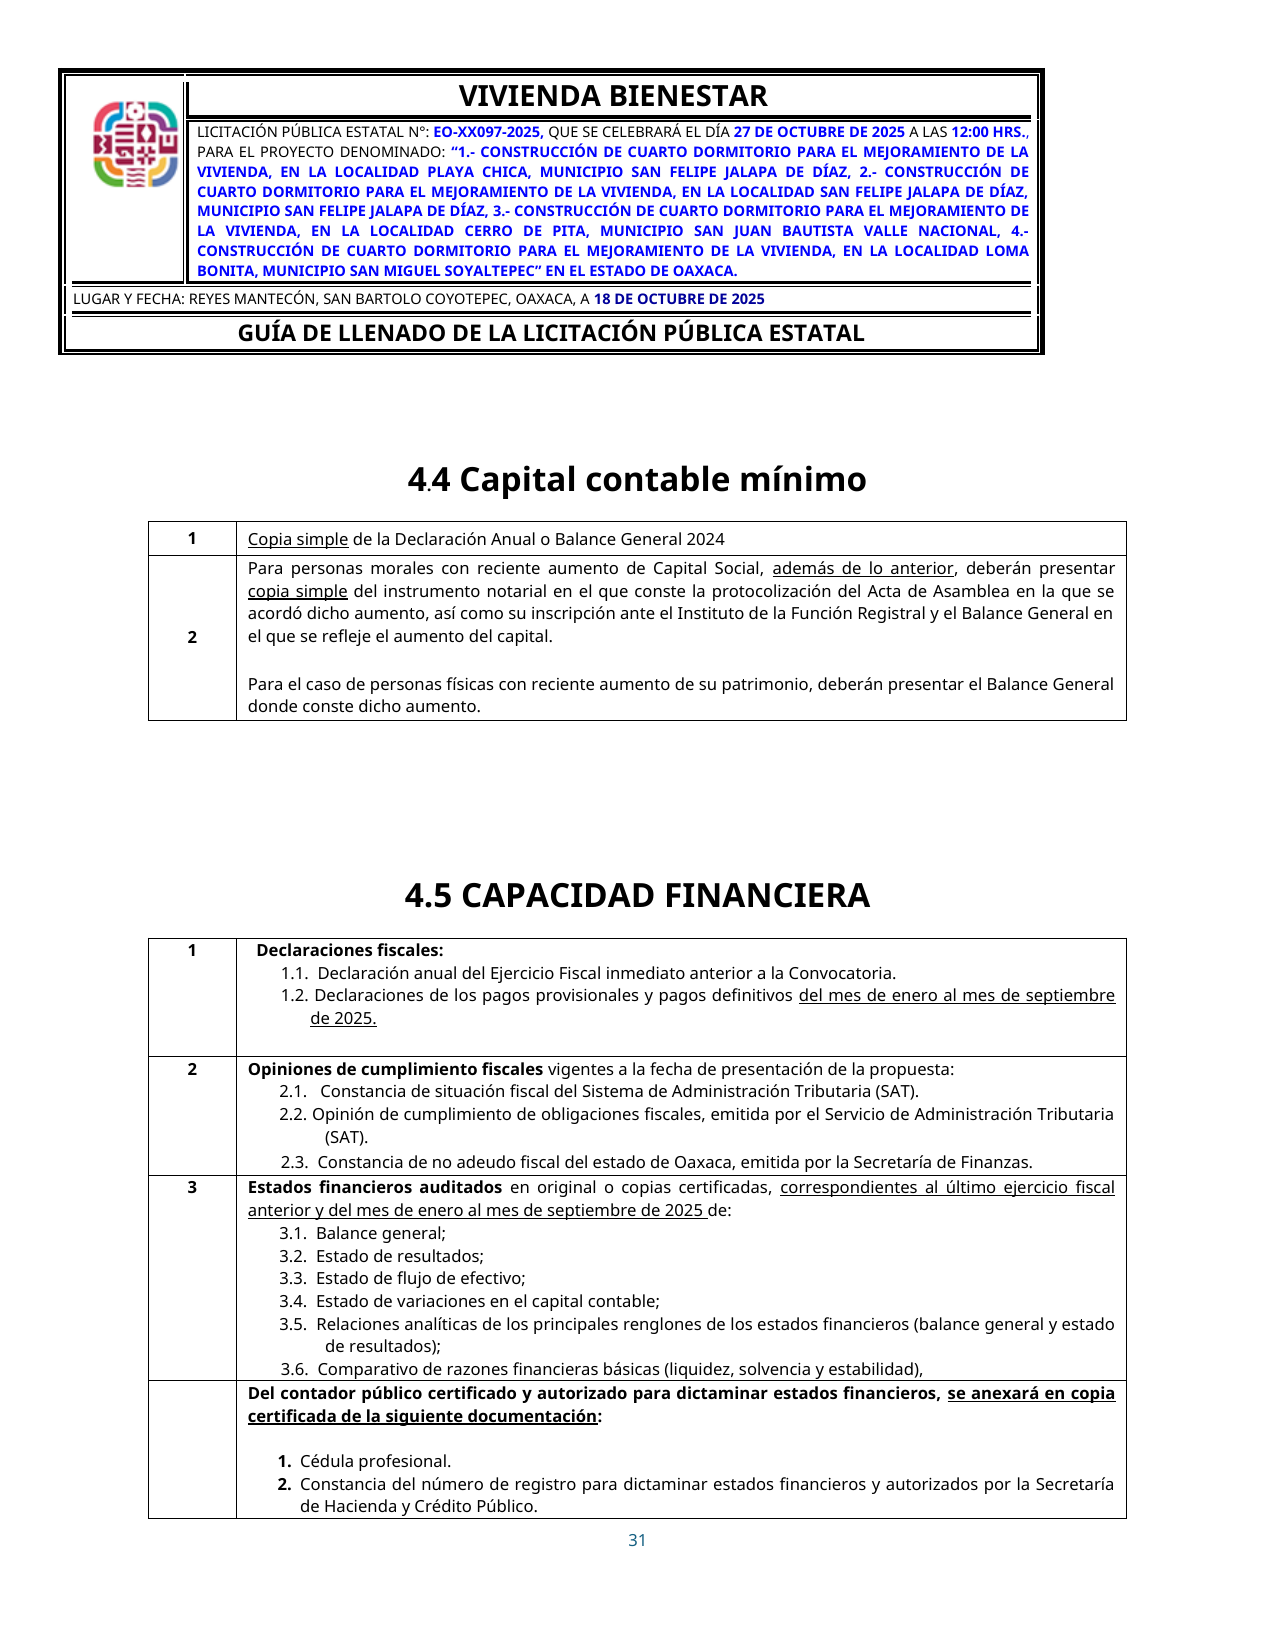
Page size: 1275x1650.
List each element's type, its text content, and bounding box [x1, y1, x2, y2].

table_cell [149, 1381, 236, 1518]
table_header 1 [149, 522, 236, 555]
table_cell Estados financieros auditados en original o copias certificadas, correspondientes al último ejercicio fiscal anterior y del mes de enero al mes de septiembre de 2025 de: 3.1. Balance general; 3.2. Estado de resultados; 3.3. Estado de flujo de efectivo; 3.4. Estado de variaciones en el capital contable; 3.5. Relaciones analíticas de los principales renglones de los estados financieros (balance general y estado de resultados); 3.6. Comparativo de razones financieras básicas (liquidez, solvencia y estabilidad), [237, 1176, 1126, 1380]
table_header 1 [149, 939, 236, 1056]
table_cell 2 [149, 1057, 236, 1175]
table_cell 3 [149, 1176, 236, 1380]
picture [82, 93, 183, 193]
table_cell Opiniones de cumplimiento fiscales vigentes a la fecha de presentación de la propuesta: 2.1. Constancia de situación fiscal del Sistema de Administración Tributaria (SAT). 2.2. Opinión de cumplimiento de obligaciones fiscales, emitida por el Servicio de Administración Tributaria (SAT). 2.3. Constancia de no adeudo fiscal del estado de Oaxaca, emitida por la Secretaría de Finanzas. [237, 1057, 1126, 1175]
table_cell 2 [149, 556, 236, 719]
picture [184, 93, 189, 193]
table_cell Para personas morales con reciente aumento de Capital Social, además de lo anterior, deberán presentar copia simple del instrumento notarial en el que conste la protocolización del Acta de Asamblea en la que se acordó dicho aumento, así como su inscripción ante el Instituto de la Función Registral y el Balance General en el que se refleje el aumento del capital. Para el caso de personas físicas con reciente aumento de su patrimonio, deberán presentar el Balance General donde conste dicho aumento. [237, 556, 1126, 719]
text 4.5 CAPACIDAD FINANCIERA [148, 872, 1127, 917]
table_header Declaraciones fiscales: 1.1. Declaración anual del Ejercicio Fiscal inmediato anterior a la Convocatoria. 1.2. Declaraciones de los pagos provisionales y pagos definitivos del mes de enero al mes de septiembre de 2025. [237, 939, 1126, 1056]
table_header Copia simple de la Declaración Anual o Balance General 2024 [237, 522, 1126, 555]
text 4.4 Capital contable mínimo [148, 456, 1127, 501]
